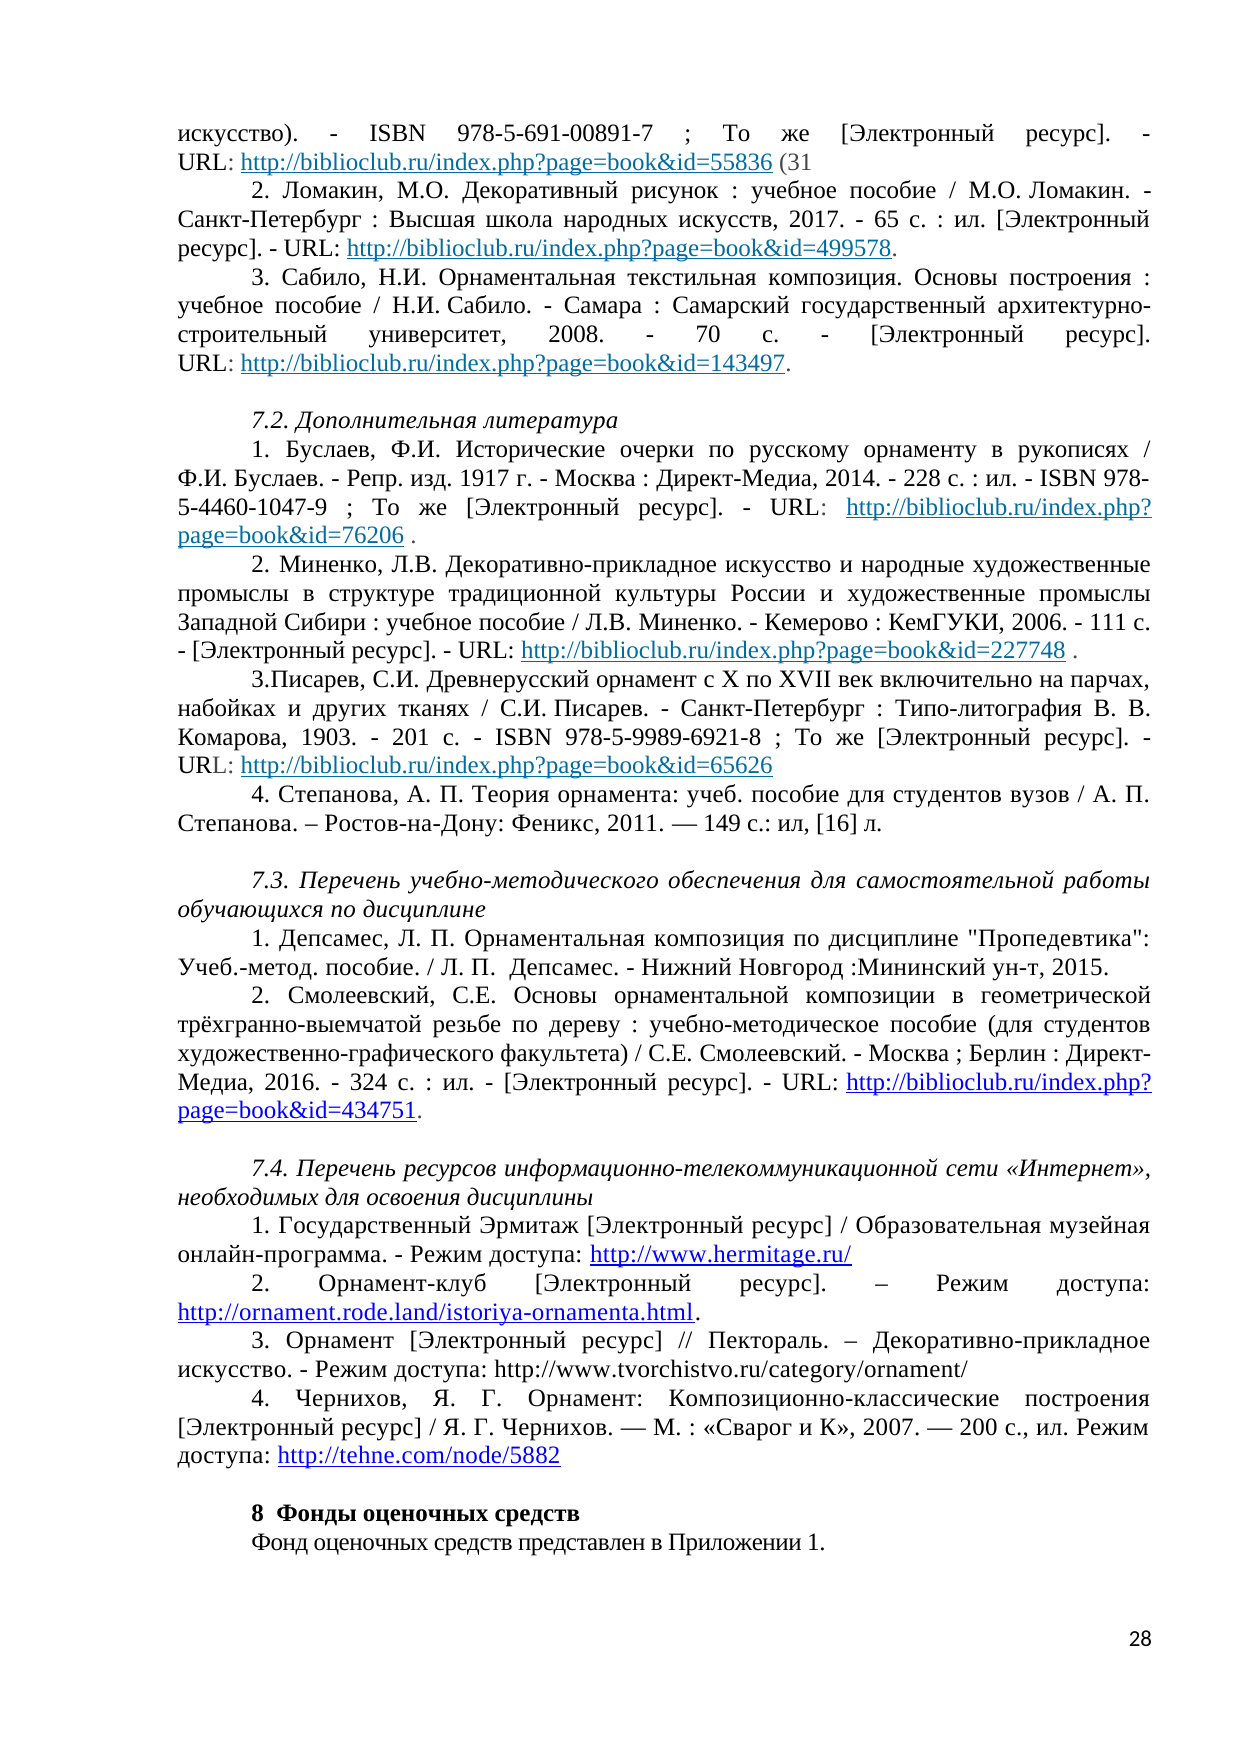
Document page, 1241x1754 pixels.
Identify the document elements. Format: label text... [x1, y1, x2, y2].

picture [817, 242, 823, 250]
text 1. Депсамес, Л. П. Орнаментальная композиция по дисциплине "Пропедевтика": Учеб.-метод. пособие. / Л. П. Депсамес. - Нижний Новгород :Мининский ун-т, 2015. [177, 923, 1152, 981]
text Фонд оценочных средств представлен в Приложении 1. [177, 1527, 1152, 1556]
text 7.3. Перечень учебно-методического обеспечения для самостоятельной работы обучающихся по дисциплине [177, 866, 1152, 923]
picture [723, 357, 729, 365]
text 2. Ломакин, М.О. Декоративный рисунок : учебное пособие / М.О. Ломакин. - Санкт-Петербург : Высшая школа народных искусств, 2017. - 65 с. : ил. [Электронный ресурс]. - URL: http://biblioclub.ru/index.php?page=book&id=499578. [177, 176, 1152, 262]
text 2. Миненко, Л.В. Декоративно-прикладное искусство и народные художественные промыслы в структуре традиционной культуры России и художественные промыслы Западной Сибири : учебное пособие / Л.В. Миненко. - Кемерово : КемГУКИ, 2006. - 111 с. - [Электронный ресурс]. - URL: http://biblioclub.ru/index.php?page=book&id=227748 . [177, 549, 1152, 664]
picture [1041, 644, 1047, 652]
text 7.2. Дополнительная литература [177, 406, 1152, 434]
text 7.4. Перечень ресурсов информационно-телекоммуникационной сети «Интернет», необходимых для освоения дисциплины [177, 1153, 1152, 1211]
text 4. Чернихов, Я. Г. Орнамент: Композиционно-классические построения [Электронный ресурс] / Я. Г. Чернихов. — М. : «Сварог и К», 2007. — 200 с., ил. Режим доступа: http://tehne.com/node/5882 [177, 1383, 1152, 1469]
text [177, 118, 1152, 176]
picture [748, 357, 754, 365]
text 3. Орнамент [Электронный ресурс] // Пектораль. – Декоративно-прикладное искусство. - Режим доступа: http://www.tvorchistvo.ru/category/ornament/ [177, 1326, 1152, 1383]
text 1. Буслаев, Ф.И. Исторические очерки по русскому орнаменту в рукописях / Ф.И. Буслаев. - Репр. изд. 1917 г. - Москва : Директ-Медиа, 2014. - 228 с. : ил. - ISBN 978-5-4460-1047-9 ; То же [Электронный ресурс]. - URL: http://biblioclub.ru/index.php?page=book&id=76206 . [177, 434, 1152, 549]
text 3. Сабило, Н.И. Орнаментальная текстильная композиция. Основы построения : учебное пособие / Н.И. Сабило. - Самара : Самарский государственный архитектурно-строительный университет, 2008. - 70 с. - [Электронный ресурс]. URL: http://biblioclub.ru/index.php?page=book&id=143497. [177, 262, 1152, 377]
text 8 Фонды оценочных средств [177, 1498, 1152, 1527]
text 3.Писарев, С.И. Древнерусский орнамент с X по XVII век включительно на парчах, набойках и других тканях / С.И. Писарев. - Санкт-Петербург : Типо-литография В. В. Комарова, 1903. - 201 с. - ISBN 978-5-9989-6921-8 ; То же [Электронный ресурс]. - URL: http://biblioclub.ru/index.php?page=book&id=65626 [177, 664, 1152, 779]
text 2. Смолеевский, С.Е. Основы орнаментальной композиции в геометрической трёхгранно-выемчатой резьбе по дереву : учебно-методическое пособие (для студентов художественно-графического факультета) / С.Е. Смолеевский. - Москва ; Берлин : Директ-Медиа, 2016. - 324 с. : ил. - [Электронный ресурс]. - URL: http://biblioclub.ru/index.php?page=book&id=434751. [177, 981, 1152, 1124]
text 2. Орнамент-клуб [Электронный ресурс]. – Режим доступа: http://ornament.rode.land/istoriya-ornamenta.html. [177, 1268, 1152, 1326]
text 1. Государственный Эрмитаж [Электронный ресурс] / Образовательная музейная онлайн-программа. - Режим доступа: http://www.hermitage.ru/ [177, 1211, 1152, 1268]
text 4. Степанова, А. П. Теория орнамента: учеб. пособие для студентов вузов / А. П. Степанова. – Ростов-на-Дону: Феникс, 2011. — 149 с.: ил, [16] л. [177, 779, 1152, 837]
